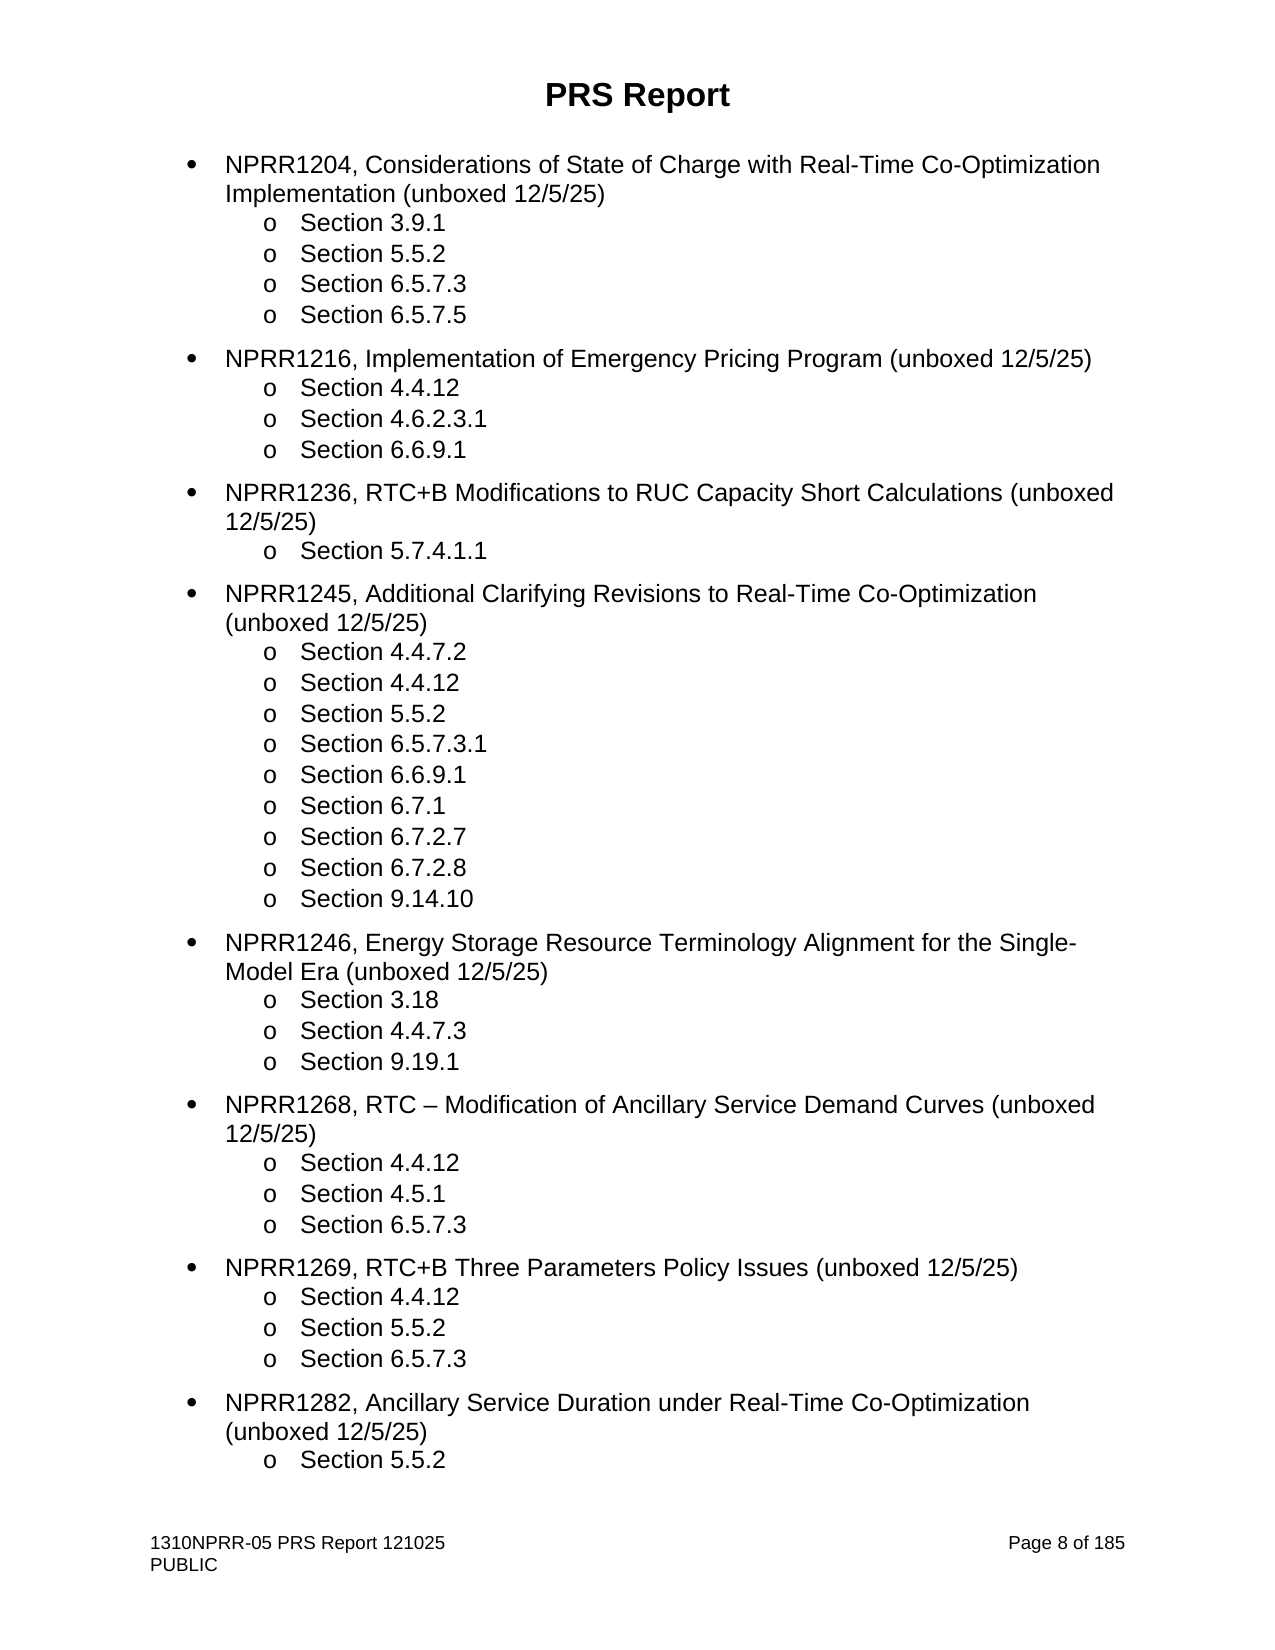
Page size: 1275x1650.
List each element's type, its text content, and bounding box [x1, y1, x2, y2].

list Section 6.5.7.3.1 [262, 729, 1125, 760]
list Section 4.4.12 [262, 373, 1125, 404]
list NPRR1204, Considerations of State of Charge with Real-Time Co-Optimization Implementation (unboxed 12/5/25) [187, 150, 1125, 208]
list NPRR1282, Ancillary Service Duration under Real-Time Co-Optimization (unboxed 12/5/25) [187, 1388, 1125, 1445]
list Section 6.5.7.5 [262, 300, 1125, 331]
list Section 4.4.7.3 [262, 1016, 1125, 1047]
list Section 6.5.7.3 [262, 269, 1125, 300]
list Section 3.18 [262, 985, 1125, 1016]
list Section 5.5.2 [262, 238, 1125, 269]
list Section 3.9.1 [262, 208, 1125, 238]
list Section 4.4.12 [262, 668, 1125, 698]
list Section 9.19.1 [262, 1047, 1125, 1078]
list NPRR1246, Energy Storage Resource Terminology Alignment for the Single-Model Era (unboxed 12/5/25) [187, 928, 1125, 985]
list Section 6.5.7.3 [262, 1210, 1125, 1241]
list Section 4.4.7.2 [262, 637, 1125, 668]
list Section 6.6.9.1 [262, 760, 1125, 791]
list Section 4.4.12 [262, 1148, 1125, 1179]
list Section 6.7.2.8 [262, 853, 1125, 884]
list Section 6.5.7.3 [262, 1344, 1125, 1375]
list Section 4.6.2.3.1 [262, 404, 1125, 434]
list Section 5.5.2 [262, 698, 1125, 729]
list Section 6.6.9.1 [262, 434, 1125, 466]
list NPRR1216, Implementation of Emergency Pricing Program (unboxed 12/5/25) [187, 344, 1125, 373]
list NPRR1269, RTC+B Three Parameters Policy Issues (unboxed 12/5/25) [187, 1253, 1125, 1282]
list Section 9.14.10 [262, 884, 1125, 915]
list NPRR1236, RTC+B Modifications to RUC Capacity Short Calculations (unboxed 12/5/25) [187, 478, 1125, 536]
list Section 6.7.1 [262, 791, 1125, 822]
list Section 6.7.2.7 [262, 822, 1125, 853]
list Section 5.7.4.1.1 [262, 536, 1125, 567]
list NPRR1268, RTC – Modification of Ancillary Service Demand Curves (unboxed 12/5/25) [187, 1091, 1125, 1148]
list Section 4.5.1 [262, 1179, 1125, 1210]
list NPRR1245, Additional Clarifying Revisions to Real-Time Co-Optimization (unboxed 12/5/25) [187, 579, 1125, 637]
list Section 4.4.12 [262, 1282, 1125, 1313]
list Section 5.5.2 [262, 1445, 1125, 1476]
list Section 5.5.2 [262, 1313, 1125, 1344]
